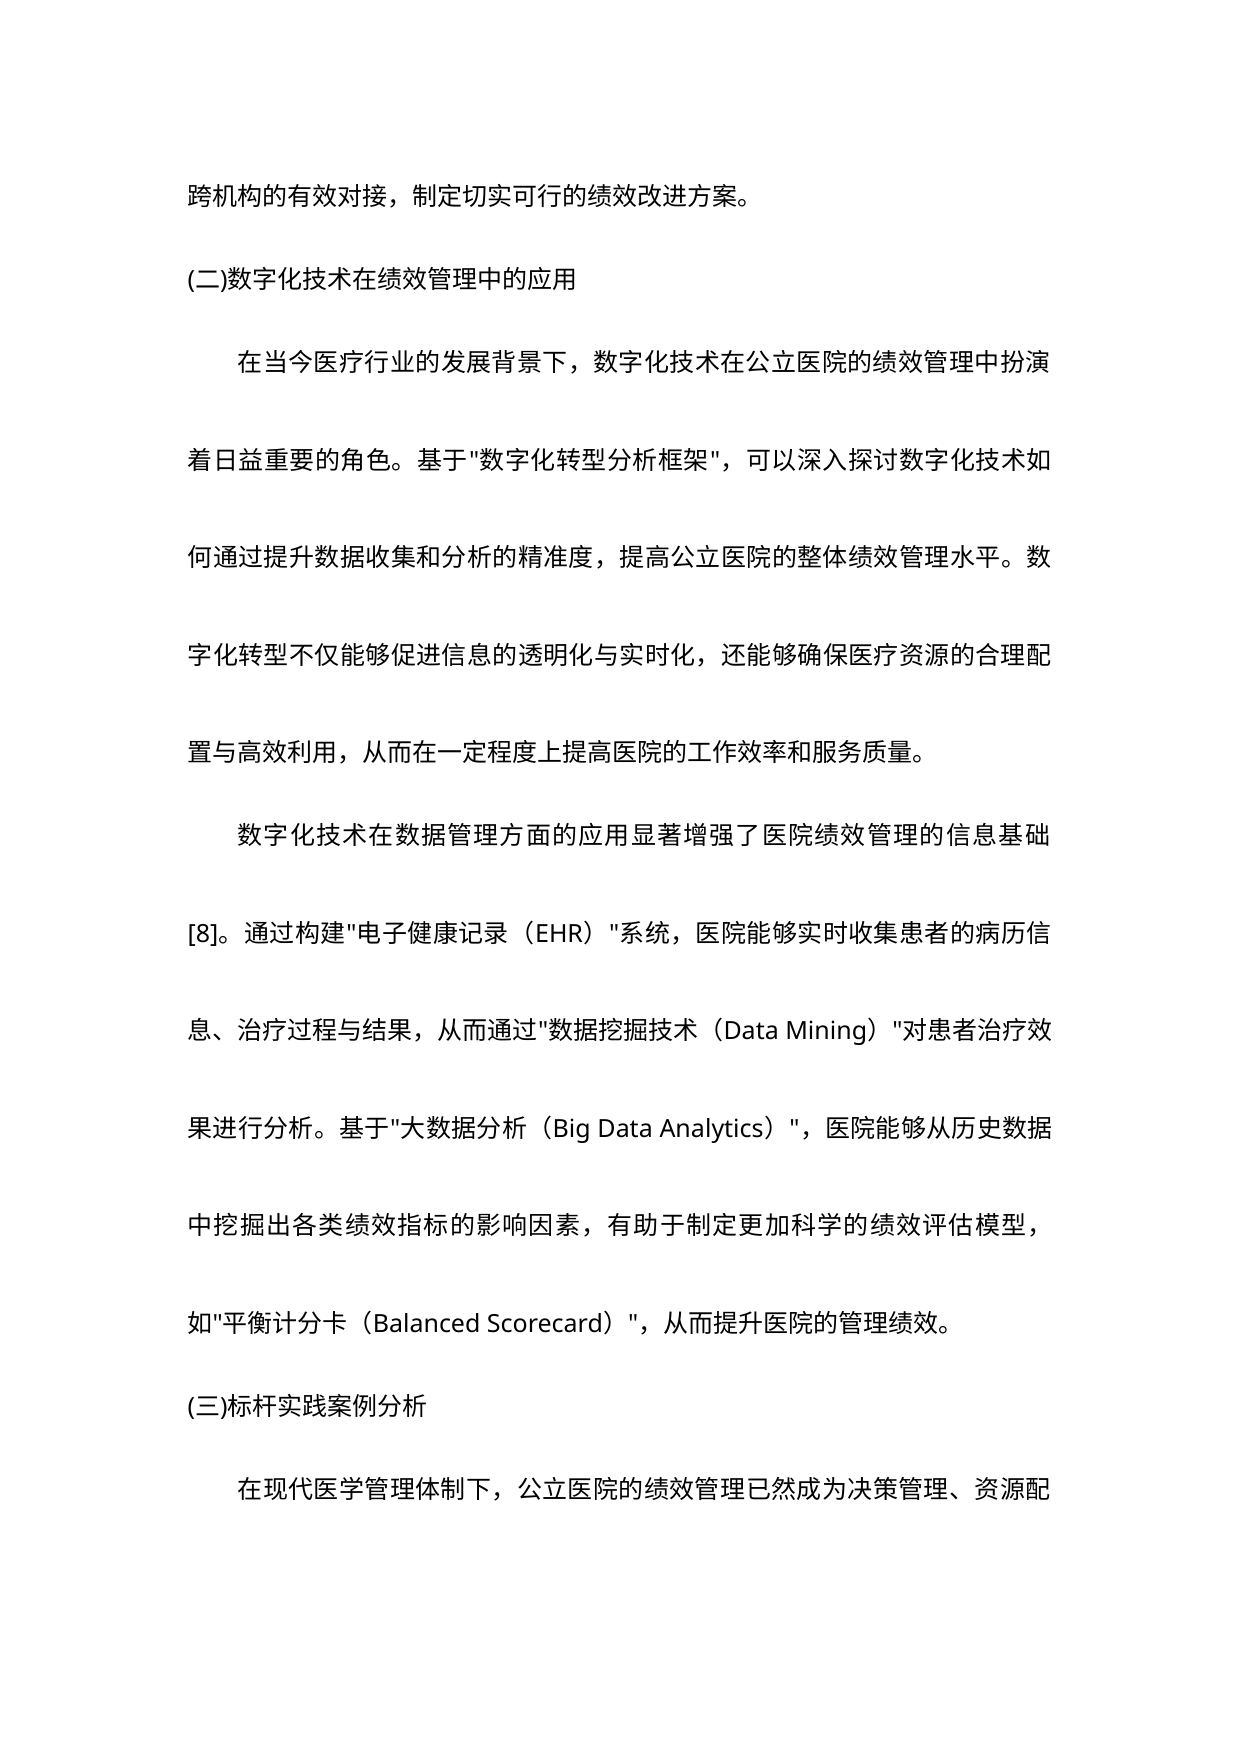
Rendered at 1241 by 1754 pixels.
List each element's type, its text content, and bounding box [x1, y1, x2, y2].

subtitle (三)标杆实践案例分析 [187, 1372, 1053, 1437]
text 数字化技术在数据管理方面的应用显著增强了医院绩效管理的信息基础[8]。通过构建"电子健康记录（EHR）"系统，医院能够实时收集患者的病历信息、治疗过程与结果，从而通过"数据挖掘技术（Data Mining）"对患者治疗效果进行分析。基于"大数据分析（Big Data Analytics）"，医院能够从历史数据中挖掘出各类绩效指标的影响因素，有助于制定更加科学的绩效评估模型，如"平衡计分卡（Balanced Scorecard）"，从而提升医院的管理绩效。 [187, 801, 1053, 1354]
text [187, 1455, 1053, 1520]
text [187, 162, 1053, 227]
subtitle (二)数字化技术在绩效管理中的应用 [187, 245, 1053, 310]
text 在当今医疗行业的发展背景下，数字化技术在公立医院的绩效管理中扮演着日益重要的角色。基于"数字化转型分析框架"，可以深入探讨数字化技术如何通过提升数据收集和分析的精准度，提高公立医院的整体绩效管理水平。数字化转型不仅能够促进信息的透明化与实时化，还能够确保医疗资源的合理配置与高效利用，从而在一定程度上提高医院的工作效率和服务质量。 [187, 328, 1053, 783]
